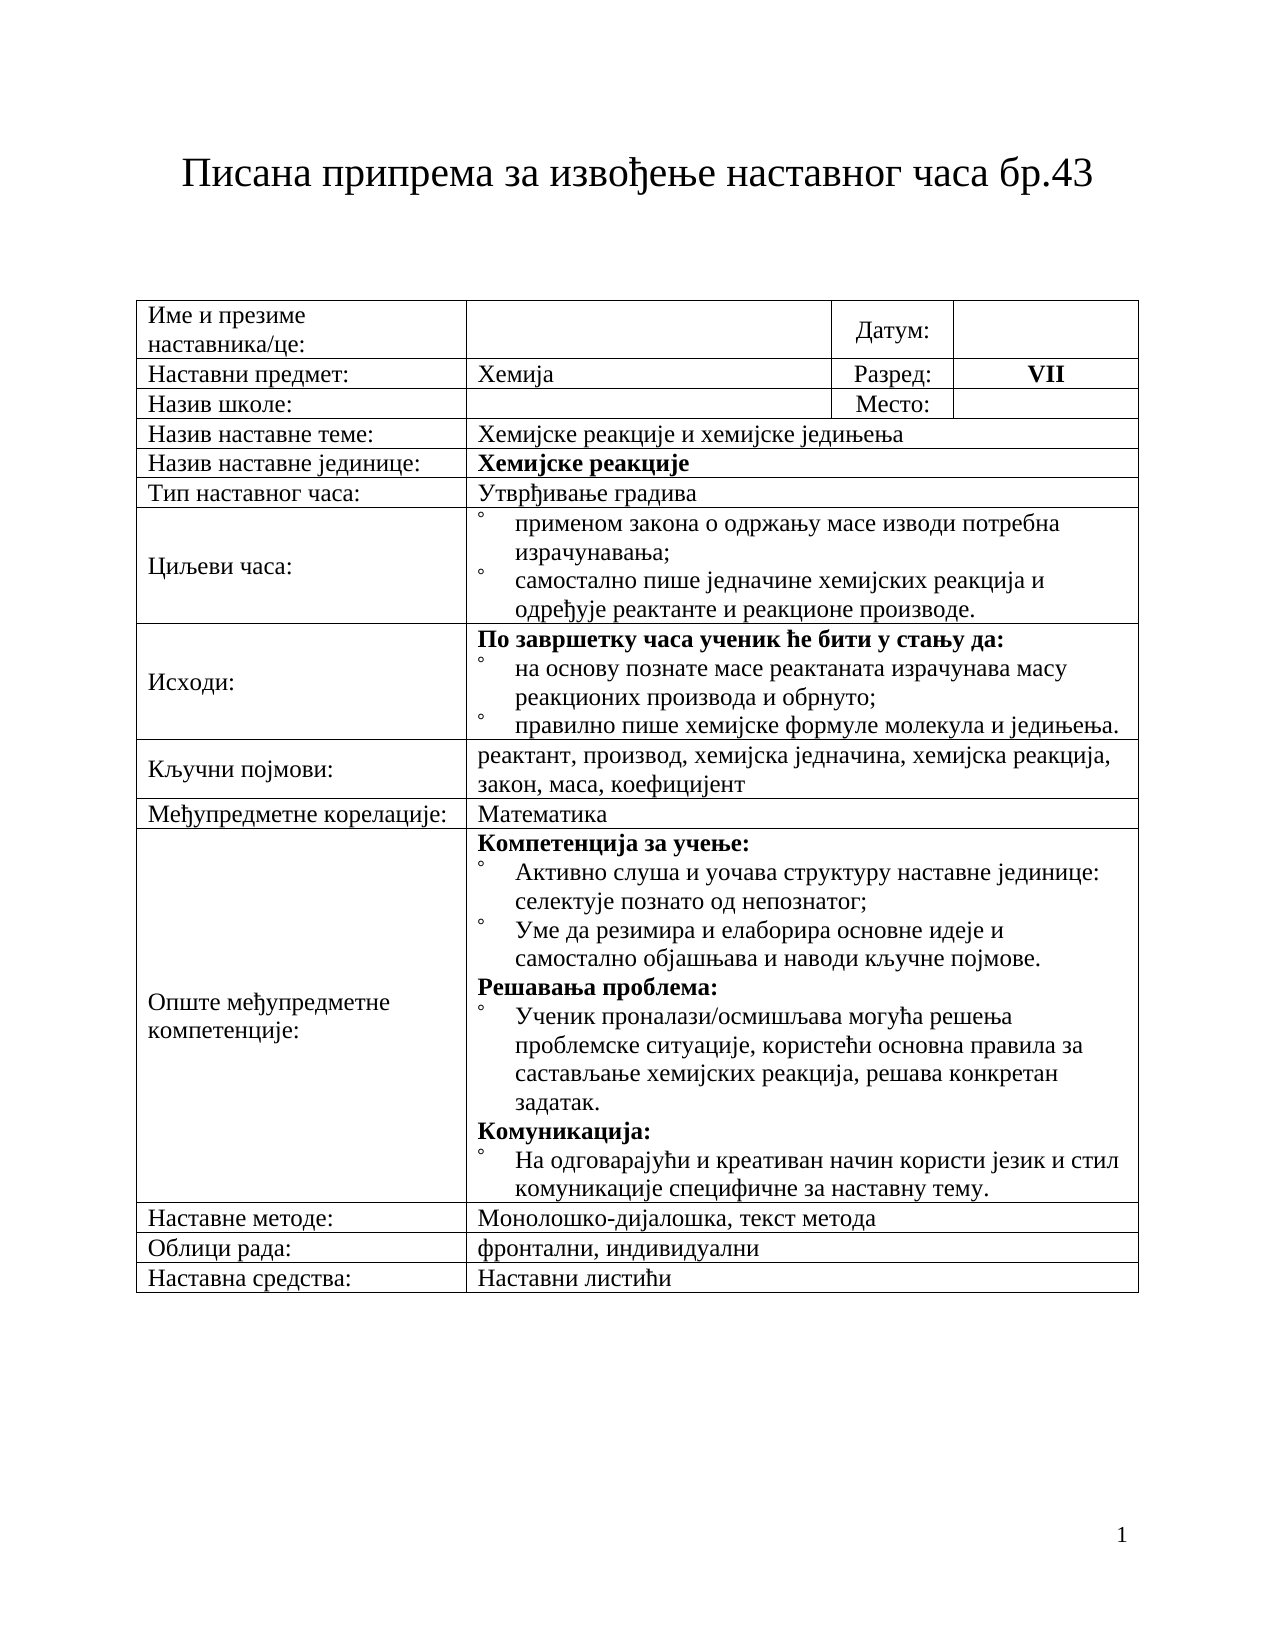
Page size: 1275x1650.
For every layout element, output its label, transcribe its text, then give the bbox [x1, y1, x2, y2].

table_cell Исходи: [137, 624, 466, 739]
table_header [954, 301, 1138, 358]
table_header Датум: [832, 301, 953, 358]
table_cell Назив наставне јединице: [137, 449, 466, 477]
table_header Име и презиме наставника/це: [137, 301, 466, 358]
table_cell Монолошко-дијалошка, текст метода [467, 1203, 1138, 1232]
table_cell Хемијске реакције и хемијске једињења [467, 419, 1138, 447]
text Писана припрема за извођење наставног часа бр.43 [148, 148, 1127, 196]
table_cell Компетенција за учење: Активно слуша и уочава структуру наставне јединице: селектује познато од непознатог; Уме да резимира и елаборира основне идеје и самостално објашњава и наводи кључне појмове. Решавања проблема: Ученик проналази/осмишљава могућа решења проблемске ситуације, користећи основна правила за састављање хемијских реакција, решава конкретан задатак. Комуникација: На одговарајући и креативан начин користи језик и стил комуникације специфичне за наставну тему. [467, 829, 1138, 1202]
table_cell VII [954, 359, 1138, 388]
table_cell применом закона о одржању масе изводи потребна израчунавања; самостално пише једначине хемијских реакција и одређује реактанте и реакционе производе. [467, 508, 1138, 623]
table_cell По завршетку часа ученик ће бити у стању да: на основу познате масе реактаната израчунава масу реакционих производа и обрнуто; правилно пише хемијске формуле молекула и једињења. [467, 624, 1138, 739]
table_cell Назив школе: [137, 389, 466, 418]
table_cell Утврђивање градива [467, 478, 1138, 507]
table_cell Наставна средства: [137, 1263, 466, 1292]
table_cell Назив наставне теме: [137, 419, 466, 447]
table_cell [467, 389, 831, 418]
table_cell Разред: [832, 359, 953, 388]
table_cell Наставни листићи [467, 1263, 1138, 1292]
table_cell Тип наставног часа: [137, 478, 466, 507]
table_cell реактант, производ, хемијска једначина, хемијска реакција, закон, маса, коефицијент [467, 740, 1138, 798]
table_cell Кључни појмови: [137, 740, 466, 798]
table_cell Облици рада: [137, 1233, 466, 1262]
table_cell фронтални, индивидуални [467, 1233, 1138, 1262]
table_cell Наставни предмет: [137, 359, 466, 388]
table_cell Циљеви часа: [137, 508, 466, 623]
table_cell Хемијске реакције [467, 449, 1138, 477]
table_cell Међупредметне корелације: [137, 799, 466, 827]
table_cell Хемија [467, 359, 831, 388]
table_cell Место: [832, 389, 953, 418]
table_cell Опште међупредметне компетенције: [137, 829, 466, 1202]
table_cell [954, 389, 1138, 418]
table_cell Математика [467, 799, 1138, 827]
table_cell Наставне методе: [137, 1203, 466, 1232]
table_header [467, 301, 831, 358]
